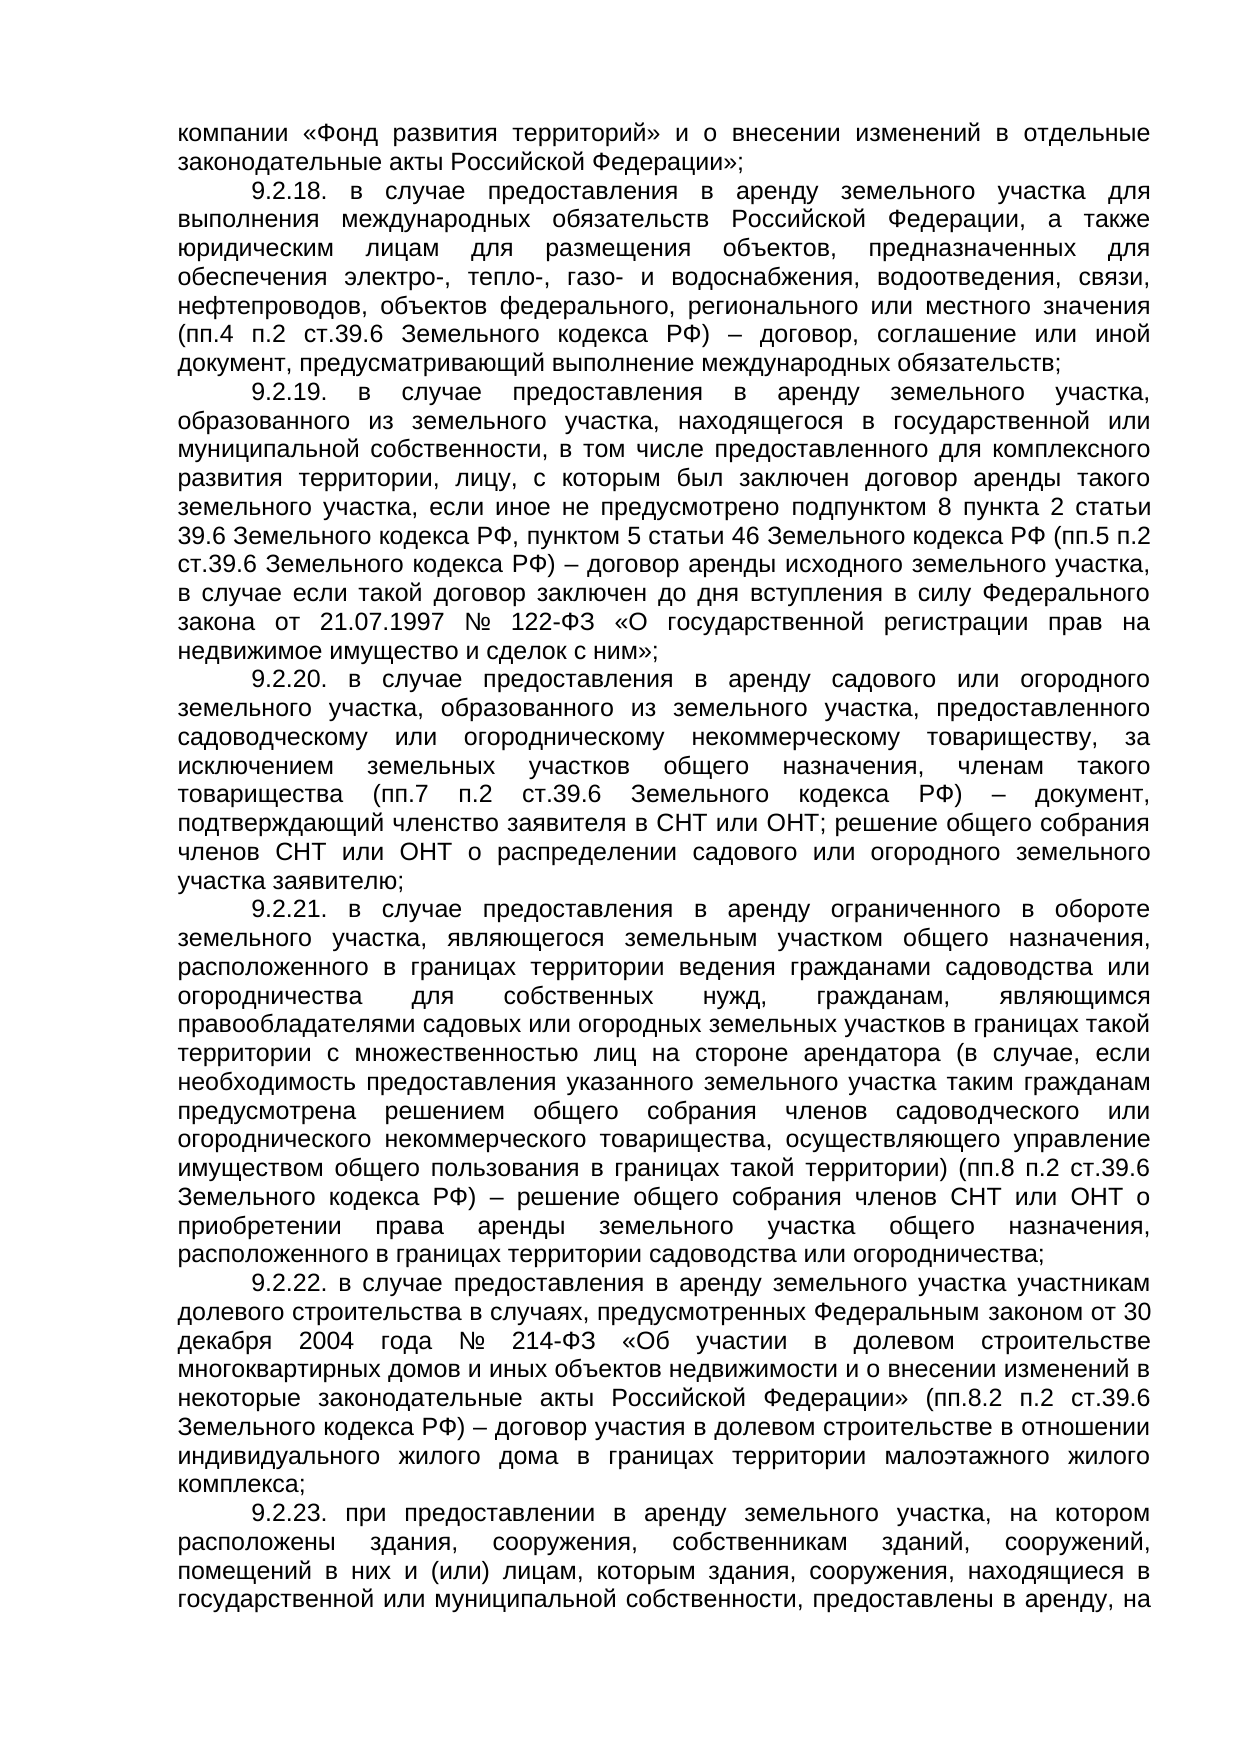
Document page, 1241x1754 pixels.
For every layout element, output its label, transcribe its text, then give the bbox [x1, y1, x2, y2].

text 9.2.20. в случае предоставления в аренду садового или огородного земельного участка, образованного из земельного участка, предоставленного садоводческому или огородническому некоммерческому товариществу, за исключением земельных участков общего назначения, членам такого товарищества (пп.7 п.2 ст.39.6 Земельного кодекса РФ) – документ, подтверждающий членство заявителя в СНТ или ОНТ; решение общего собрания членов СНТ или ОНТ о распределении садового или огородного земельного участка заявителю; [177, 664, 1152, 894]
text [177, 118, 1152, 176]
text 9.2.18. в случае предоставления в аренду земельного участка для выполнения международных обязательств Российской Федерации, а также юридическим лицам для размещения объектов, предназначенных для обеспечения электро-, тепло-, газо- и водоснабжения, водоотведения, связи, нефтепроводов, объектов федерального, регионального или местного значения (пп.4 п.2 ст.39.6 Земельного кодекса РФ) – договор, соглашение или иной документ, предусматривающий выполнение международных обязательств; [177, 176, 1152, 377]
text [177, 1498, 1152, 1613]
text 9.2.19. в случае предоставления в аренду земельного участка, образованного из земельного участка, находящегося в государственной или муниципальной собственности, в том числе предоставленного для комплексного развития территории, лицу, с которым был заключен договор аренды такого земельного участка, если иное не предусмотрено подпунктом 8 пункта 2 статьи 39.6 Земельного кодекса РФ, пунктом 5 статьи 46 Земельного кодекса РФ (пп.5 п.2 ст.39.6 Земельного кодекса РФ) – договор аренды исходного земельного участка, в случае если такой договор заключен до дня вступления в силу Федерального закона от 21.07.1997 № 122-ФЗ «О государственной регистрации прав на недвижимое имущество и сделок с ним»; [177, 377, 1152, 664]
text 9.2.21. в случае предоставления в аренду ограниченного в обороте земельного участка, являющегося земельным участком общего назначения, расположенного в границах территории ведения гражданами садоводства или огородничества для собственных нужд, гражданам, являющимся правообладателями садовых или огородных земельных участков в границах такой территории с множественностью лиц на стороне арендатора (в случае, если необходимость предоставления указанного земельного участка таким гражданам предусмотрена решением общего собрания членов садоводческого или огороднического некоммерческого товарищества, осуществляющего управление имуществом общего пользования в границах такой территории) (пп.8 п.2 ст.39.6 Земельного кодекса РФ) – решение общего собрания членов СНТ или ОНТ о приобретении права аренды земельного участка общего назначения, расположенного в границах территории садоводства или огородничества; [177, 894, 1152, 1268]
text 9.2.22. в случае предоставления в аренду земельного участка участникам долевого строительства в случаях, предусмотренных Федеральным законом от 30 декабря 2004 года № 214-ФЗ «Об участии в долевом строительстве многоквартирных домов и иных объектов недвижимости и о внесении изменений в некоторые законодательные акты Российской Федерации» (пп.8.2 п.2 ст.39.6 Земельного кодекса РФ) – договор участия в долевом строительстве в отношении индивидуального жилого дома в границах территории малоэтажного жилого комплекса; [177, 1268, 1152, 1498]
